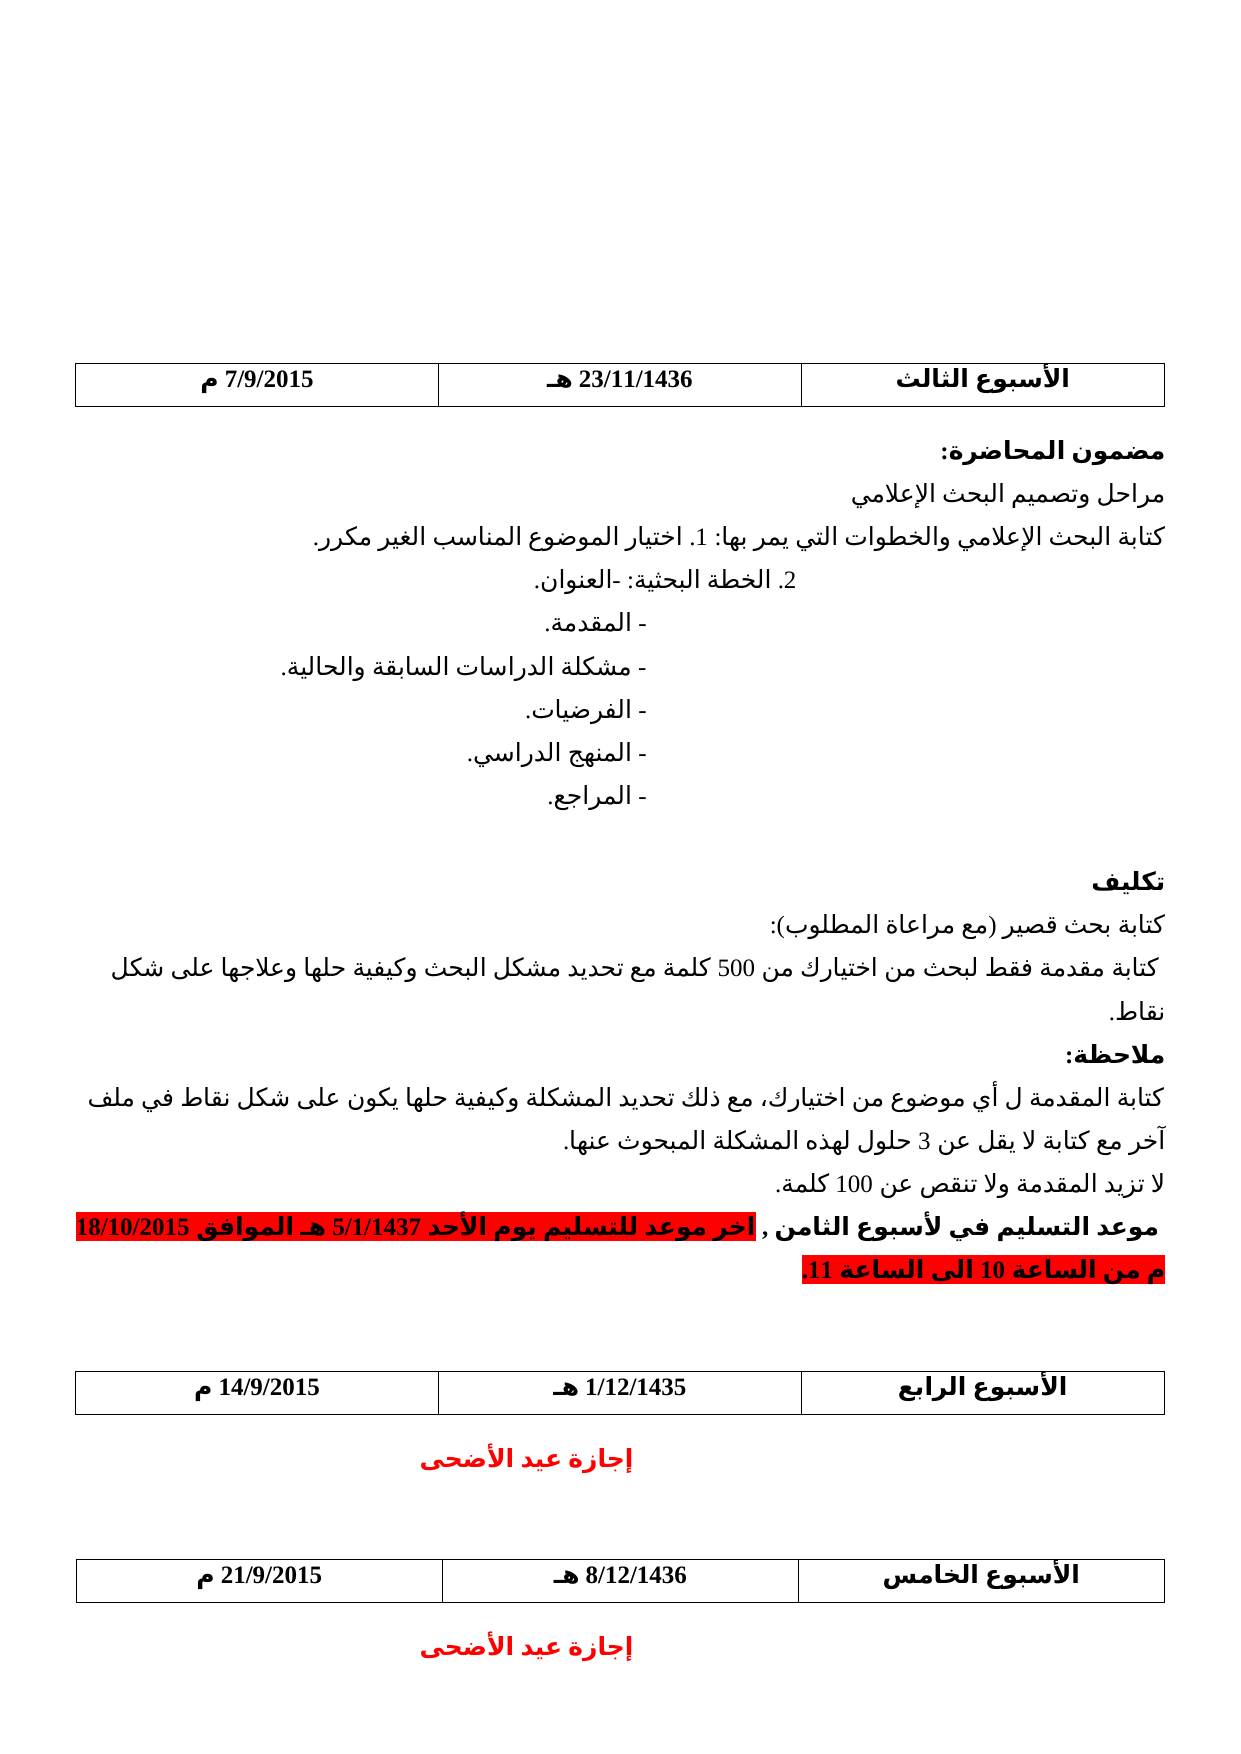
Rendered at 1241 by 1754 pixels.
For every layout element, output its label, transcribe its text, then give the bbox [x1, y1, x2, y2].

table_header 21/9/2015 م [77, 1560, 442, 1602]
text كتابة مقدمة فقط لبحث من اختيارك من 500 كلمة مع تحديد مشكل البحث وكيفية حلها وعلاجها على شكل نقاط. [75, 953, 1165, 1025]
text مضمون المحاضرة: [75, 436, 1165, 465]
text 2. الخطة البحثية: -العنوان. [75, 565, 1165, 594]
table_header 1/12/1435 هـ [439, 1372, 801, 1414]
table_header 8/12/1436 هـ [443, 1560, 798, 1602]
text - المراجع. [75, 781, 1165, 810]
text مراحل وتصميم البحث الإعلامي [75, 479, 1165, 508]
text لا تزيد المقدمة ولا تنقص عن 100 كلمة. [75, 1169, 1165, 1198]
text تكليف [75, 867, 1165, 896]
table_header 23/11/1436 هـ [439, 364, 801, 406]
text - المقدمة. [75, 608, 1165, 637]
text - مشكلة الدراسات السابقة والحالية. [75, 652, 1165, 680]
text موعد التسليم في لأسبوع الثامن , اخر موعد للتسليم يوم الأحد 5/1/1437 هـ الموافق 18/10/2015 م من الساعة 10 الى الساعة 11. [75, 1212, 1165, 1284]
text كتابة بحث قصير (مع مراعاة المطلوب): [75, 910, 1165, 939]
text كتابة البحث الإعلامي والخطوات التي يمر بها: 1. اختيار الموضوع المناسب الغير مكرر. [75, 522, 1165, 551]
text كتابة المقدمة ل أي موضوع من اختيارك، مع ذلك تحديد المشكلة وكيفية حلها يكون على شكل نقاط في ملف آخر مع كتابة لا يقل عن 3 حلول لهذه المشكلة المبحوث عنها. [75, 1083, 1165, 1155]
table_header 7/9/2015 م [76, 364, 438, 406]
text ملاحظة: [75, 1040, 1165, 1068]
table_header الأسبوع الخامس [799, 1560, 1164, 1602]
text إجازة عيد الأضحى [75, 1444, 978, 1473]
text - المنهج الدراسي. [75, 738, 1165, 767]
text - الفرضيات. [75, 695, 1165, 723]
table_header 14/9/2015 م [76, 1372, 438, 1414]
table_header الأسبوع الرابع [802, 1372, 1164, 1414]
table_header الأسبوع الثالث [802, 364, 1164, 406]
text إجازة عيد الأضحى [75, 1632, 978, 1661]
